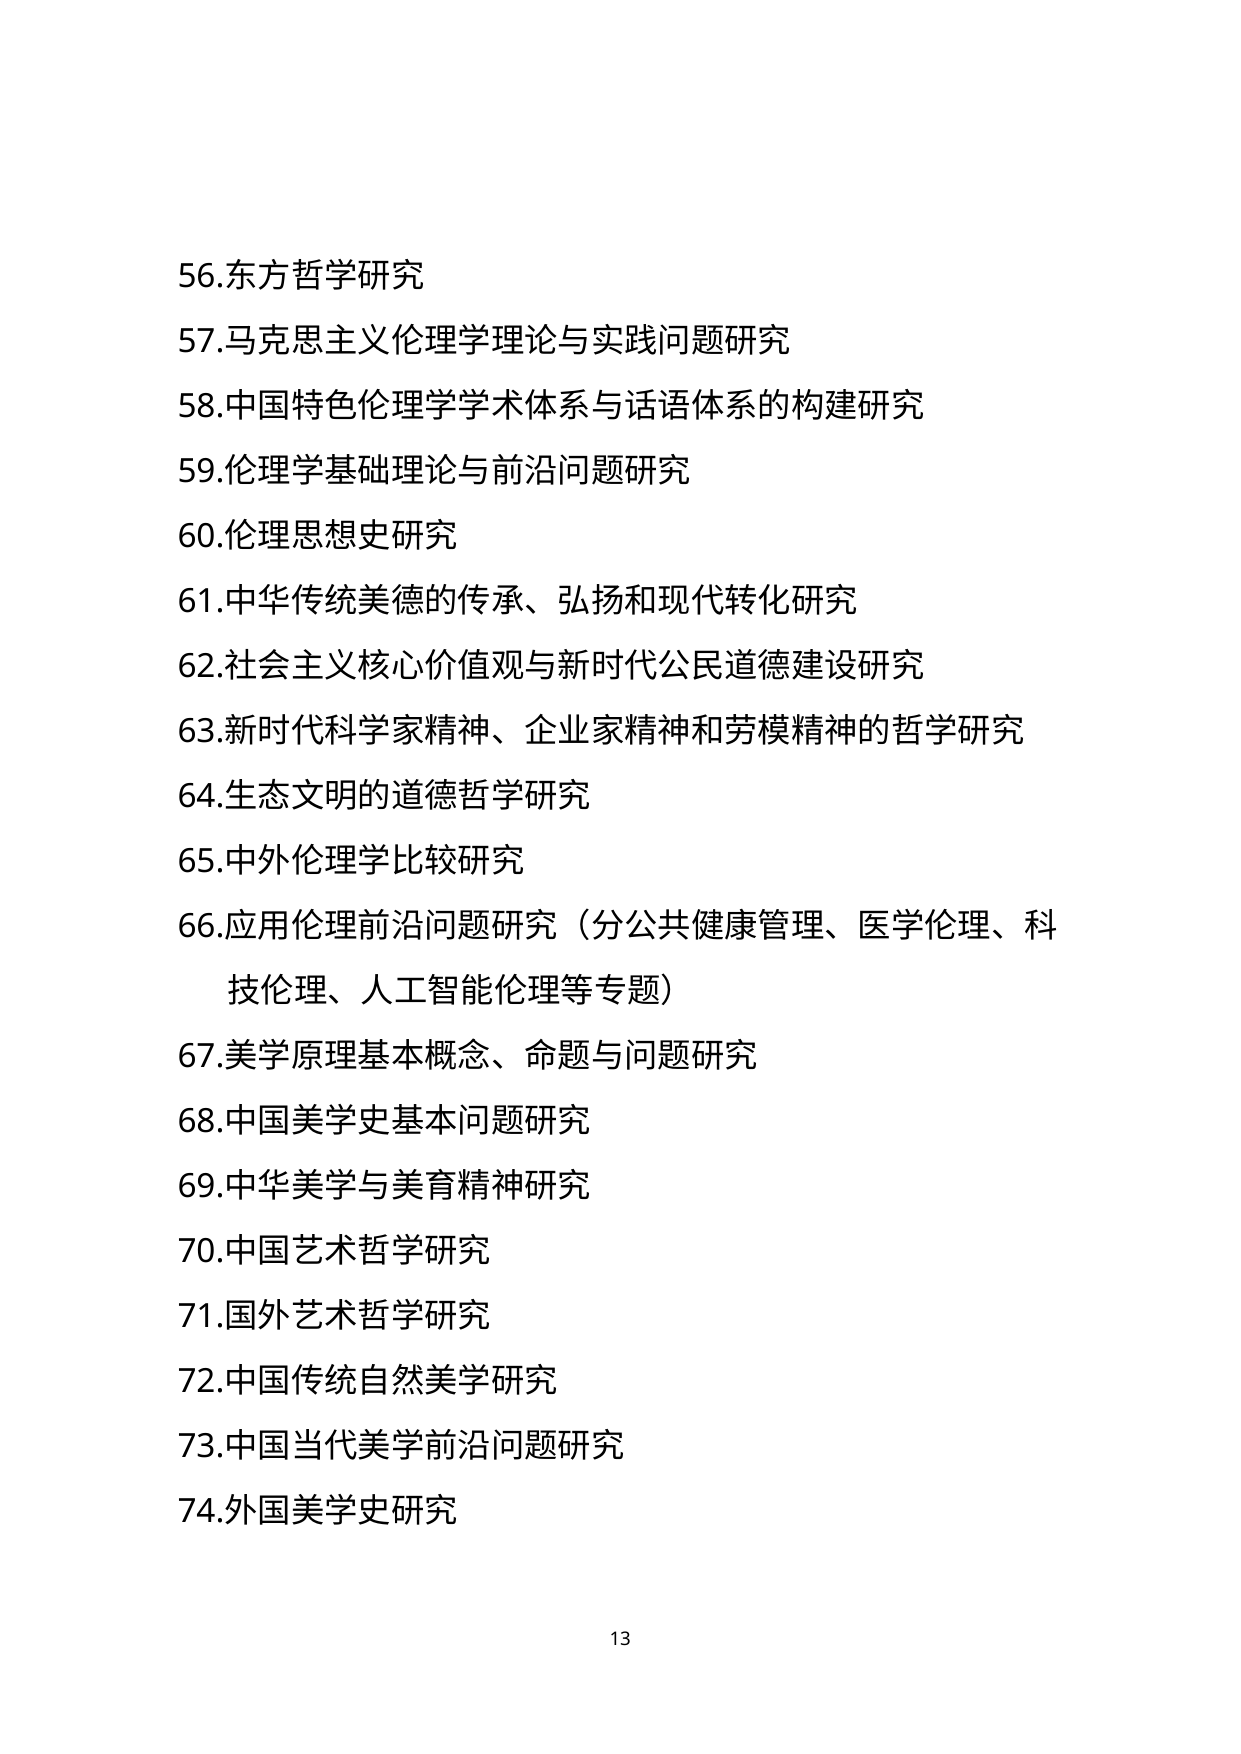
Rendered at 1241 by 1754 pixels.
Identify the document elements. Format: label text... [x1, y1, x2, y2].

text 73.中国当代美学前沿问题研究 [177, 1410, 1063, 1475]
text 65.中外伦理学比较研究 [177, 825, 1063, 890]
text 68.中国美学史基本问题研究 [177, 1085, 1063, 1150]
text 58.中国特色伦理学学术体系与话语体系的构建研究 [177, 370, 1063, 435]
text 69.中华美学与美育精神研究 [177, 1150, 1063, 1215]
text 61.中华传统美德的传承、弘扬和现代转化研究 [177, 565, 1063, 630]
text 72.中国传统自然美学研究 [177, 1345, 1063, 1410]
text 57.马克思主义伦理学理论与实践问题研究 [177, 305, 1063, 370]
text 67.美学原理基本概念、命题与问题研究 [177, 1020, 1063, 1085]
text 74.外国美学史研究 [177, 1475, 1063, 1540]
text 60.伦理思想史研究 [177, 500, 1063, 565]
text 70.中国艺术哲学研究 [177, 1215, 1063, 1280]
text 66.应用伦理前沿问题研究（分公共健康管理、医学伦理、科技伦理、人工智能伦理等专题） [177, 890, 1063, 1020]
text 71.国外艺术哲学研究 [177, 1280, 1063, 1345]
text 64.生态文明的道德哲学研究 [177, 760, 1063, 825]
text 63.新时代科学家精神、企业家精神和劳模精神的哲学研究 [177, 695, 1063, 760]
text 59.伦理学基础理论与前沿问题研究 [177, 435, 1063, 500]
text 62.社会主义核心价值观与新时代公民道德建设研究 [177, 630, 1063, 695]
text 56.东方哲学研究 [177, 240, 1063, 305]
